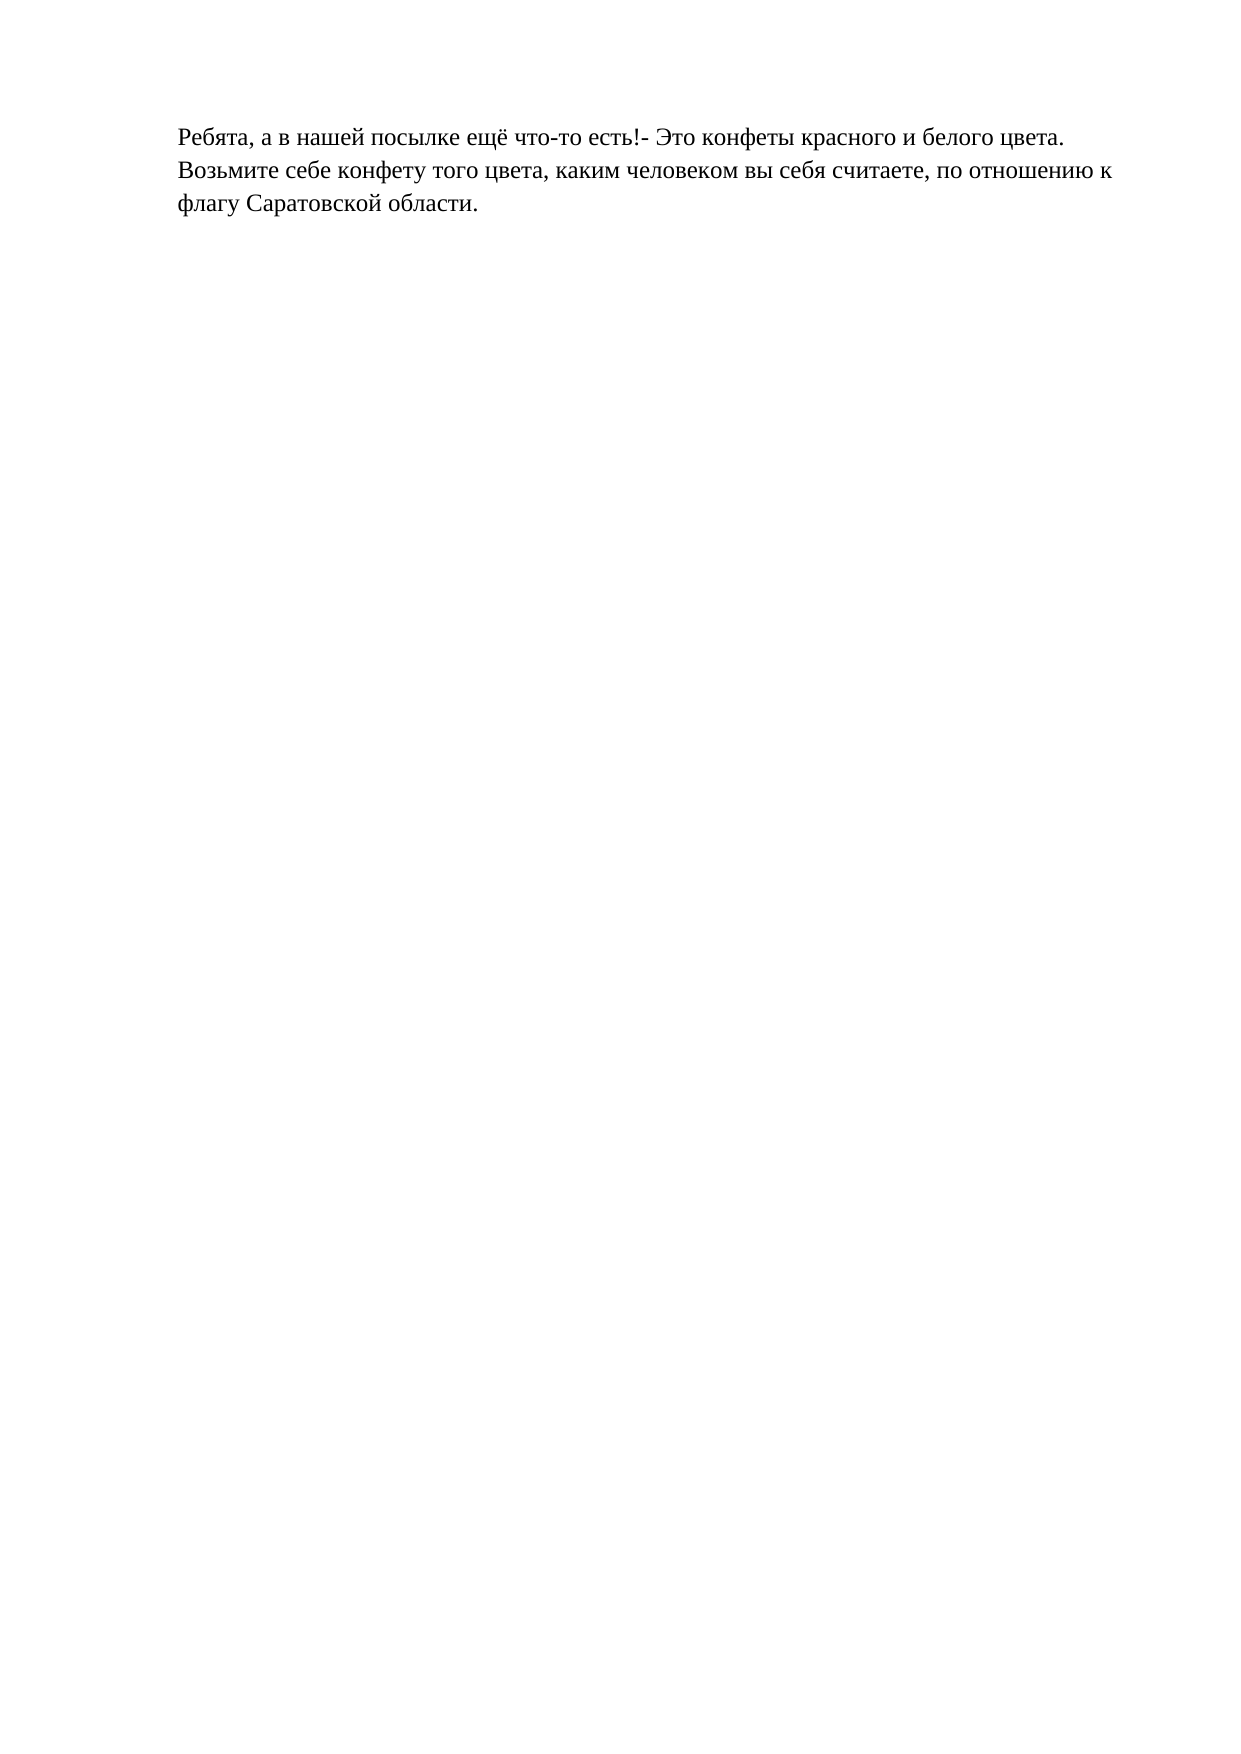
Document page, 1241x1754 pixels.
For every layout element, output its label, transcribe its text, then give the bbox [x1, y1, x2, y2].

text Ребята, а в нашей посылке ещё что-то есть!- Это конфеты красного и белого цвета. Возьмите себе конфету того цвета, каким человеком вы себя считаете, по отношению к флагу Саратовской области. [177, 118, 1152, 217]
